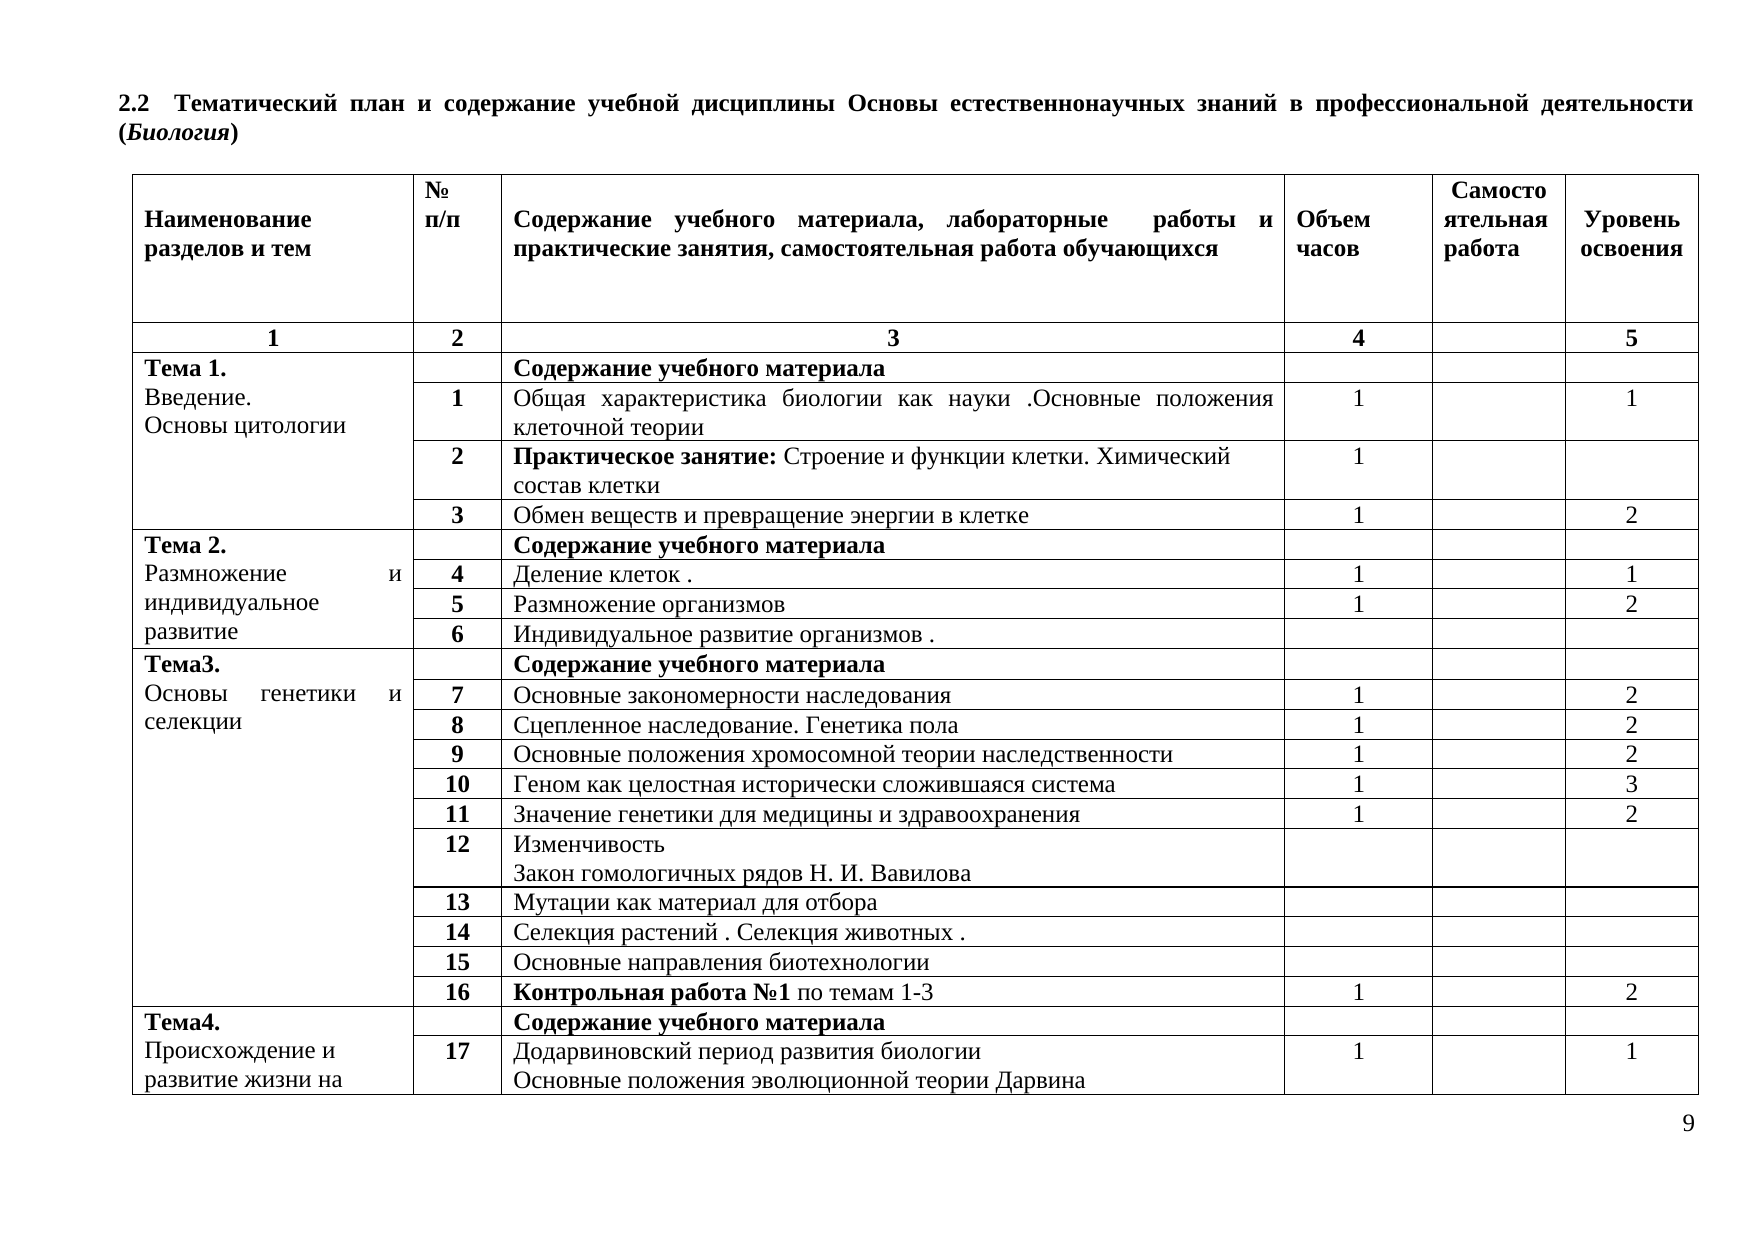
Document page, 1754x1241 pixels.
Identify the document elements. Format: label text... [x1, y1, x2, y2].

table_cell [1566, 888, 1698, 916]
table_cell [1285, 649, 1432, 679]
table_cell Тема4. Происхождение и развитие жизни на Земле. Эволюционное учение [133, 1007, 413, 1094]
table_cell 1 [1285, 589, 1432, 618]
table_header Самосто ятельная работа [1433, 175, 1565, 322]
table_cell 12 [414, 829, 501, 886]
table_cell 2 [1566, 977, 1698, 1006]
table_cell [1566, 649, 1698, 679]
table_cell 7 [414, 680, 501, 709]
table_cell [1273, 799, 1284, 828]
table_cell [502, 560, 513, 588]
table_header Уровень освоения [1566, 175, 1698, 322]
table_cell 2 [1566, 710, 1698, 738]
table_cell [1566, 441, 1698, 499]
table_cell 1 [1566, 560, 1698, 588]
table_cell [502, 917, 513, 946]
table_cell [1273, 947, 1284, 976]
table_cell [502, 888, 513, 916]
table_cell 1 [1285, 383, 1432, 440]
table_cell 5 [1566, 323, 1698, 352]
table_cell Содержание учебного материала [502, 649, 1284, 679]
table_cell [1433, 710, 1565, 738]
table_header Объем часов [1285, 175, 1432, 322]
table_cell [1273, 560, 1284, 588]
table_cell Тема 2. Размножение и индивидуальное развитие [133, 530, 413, 648]
table_cell 1 [1566, 1036, 1698, 1094]
table_cell 6 [414, 619, 501, 648]
table_cell 8 [414, 710, 501, 738]
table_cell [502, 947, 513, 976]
table_cell [1433, 888, 1565, 916]
table_cell [1566, 917, 1698, 946]
table_cell 4 [1285, 323, 1432, 352]
table_cell [1566, 353, 1698, 382]
table_cell [1433, 619, 1565, 648]
table_cell [1433, 1007, 1565, 1035]
table_header Содержание учебного материала, лабораторные работы и практические занятия, самостоятельная работа обучающихся [502, 175, 1284, 322]
table_header № п/п [414, 175, 501, 322]
table_cell Тема3. Основы генетики и селекции [133, 649, 413, 1006]
table_cell [1285, 1007, 1432, 1035]
table_cell [1433, 680, 1565, 709]
table_cell 1 [1285, 769, 1432, 798]
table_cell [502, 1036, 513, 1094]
table_cell [1566, 947, 1698, 976]
table_cell 1 [1285, 799, 1432, 828]
table_cell Общая характеристика биологии как науки .Основные положения клеточной теории [502, 383, 1284, 440]
table_cell [414, 1007, 501, 1035]
table_cell 14 [414, 917, 501, 946]
table_cell [1285, 619, 1432, 648]
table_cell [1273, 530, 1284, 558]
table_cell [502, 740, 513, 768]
table_cell [1433, 649, 1565, 679]
table_cell 2 [1566, 680, 1698, 709]
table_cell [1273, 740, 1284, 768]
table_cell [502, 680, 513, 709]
table_cell 3 [1566, 769, 1698, 798]
table_cell [1566, 829, 1698, 886]
table_cell [1566, 1007, 1698, 1035]
subtitle 2.2 Тематический план и содержание учебной дисциплины Основы естественнонаучных знаний в профессиональной деятельности (Биология) [118, 88, 1695, 145]
table_cell 10 [414, 769, 501, 798]
table_cell [1433, 769, 1565, 798]
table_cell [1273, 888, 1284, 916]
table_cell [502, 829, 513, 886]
table_cell [1285, 829, 1432, 886]
table_cell [1433, 947, 1565, 976]
table_cell [1433, 799, 1565, 828]
table_cell 2 [414, 441, 501, 499]
table_cell 1 [1285, 560, 1432, 588]
table_cell [1285, 947, 1432, 976]
table_cell 1 [1285, 710, 1432, 738]
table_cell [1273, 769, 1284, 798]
table_cell [1433, 383, 1565, 440]
table_cell 17 [414, 1036, 501, 1094]
table_cell [1285, 530, 1432, 558]
table_cell [1433, 560, 1565, 588]
table_cell 16 [414, 977, 501, 1006]
table_cell [1433, 441, 1565, 499]
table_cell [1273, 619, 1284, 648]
table_cell 15 [414, 947, 501, 976]
table_cell Тема 1. Введение. Основы цитологии [133, 353, 413, 529]
table_cell [1433, 740, 1565, 768]
table_cell [1566, 530, 1698, 558]
table_cell [1433, 353, 1565, 382]
table_cell 1 [1285, 441, 1432, 499]
table_cell 13 [414, 888, 501, 916]
table_cell Содержание учебного материала [502, 353, 1284, 382]
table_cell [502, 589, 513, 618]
table_cell 2 [414, 323, 501, 352]
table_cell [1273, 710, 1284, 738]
table_cell 1 [1285, 1036, 1432, 1094]
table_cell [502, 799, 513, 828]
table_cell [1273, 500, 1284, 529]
table_cell [1433, 1036, 1565, 1094]
table_cell [1433, 500, 1565, 529]
table_cell [1433, 589, 1565, 618]
table_cell 1 [1285, 740, 1432, 768]
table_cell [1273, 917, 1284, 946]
table_cell Содержание учебного материала [502, 1007, 1284, 1035]
table_cell 2 [1566, 500, 1698, 529]
table_cell [414, 649, 501, 679]
table_cell [1433, 530, 1565, 558]
table_cell [1285, 888, 1432, 916]
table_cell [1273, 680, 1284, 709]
table_cell [1433, 323, 1565, 352]
table_cell Практическое занятие: Строение и функции клетки. Химический состав клетки [502, 441, 1284, 499]
table_cell 2 [1566, 799, 1698, 828]
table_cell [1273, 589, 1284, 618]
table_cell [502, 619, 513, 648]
table_cell 3 [502, 323, 1284, 352]
table_cell 1 [1285, 977, 1432, 1006]
table_cell 1 [133, 323, 413, 352]
table_header Наименование разделов и тем [133, 175, 413, 322]
table_cell 9 [414, 740, 501, 768]
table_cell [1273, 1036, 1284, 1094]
table_cell 1 [1285, 680, 1432, 709]
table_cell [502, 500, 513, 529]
table_cell 1 [1566, 383, 1698, 440]
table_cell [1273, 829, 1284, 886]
table_cell [1433, 977, 1565, 1006]
table_cell 2 [1566, 589, 1698, 618]
table_cell [414, 353, 501, 382]
table_cell [1285, 353, 1432, 382]
table_cell 11 [414, 799, 501, 828]
table_cell [1433, 829, 1565, 886]
table_cell [1433, 917, 1565, 946]
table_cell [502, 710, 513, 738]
table_cell 1 [414, 383, 501, 440]
table_cell [1285, 917, 1432, 946]
table_cell 1 [1285, 500, 1432, 529]
table_cell 5 [414, 589, 501, 618]
table_cell Контрольная работа №1 по темам 1-3 [502, 977, 1284, 1006]
table_cell [1566, 619, 1698, 648]
table_cell 3 [414, 500, 501, 529]
table_cell [414, 530, 501, 558]
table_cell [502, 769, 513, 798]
table_cell 4 [414, 560, 501, 588]
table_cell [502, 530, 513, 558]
table_cell 2 [1566, 740, 1698, 768]
